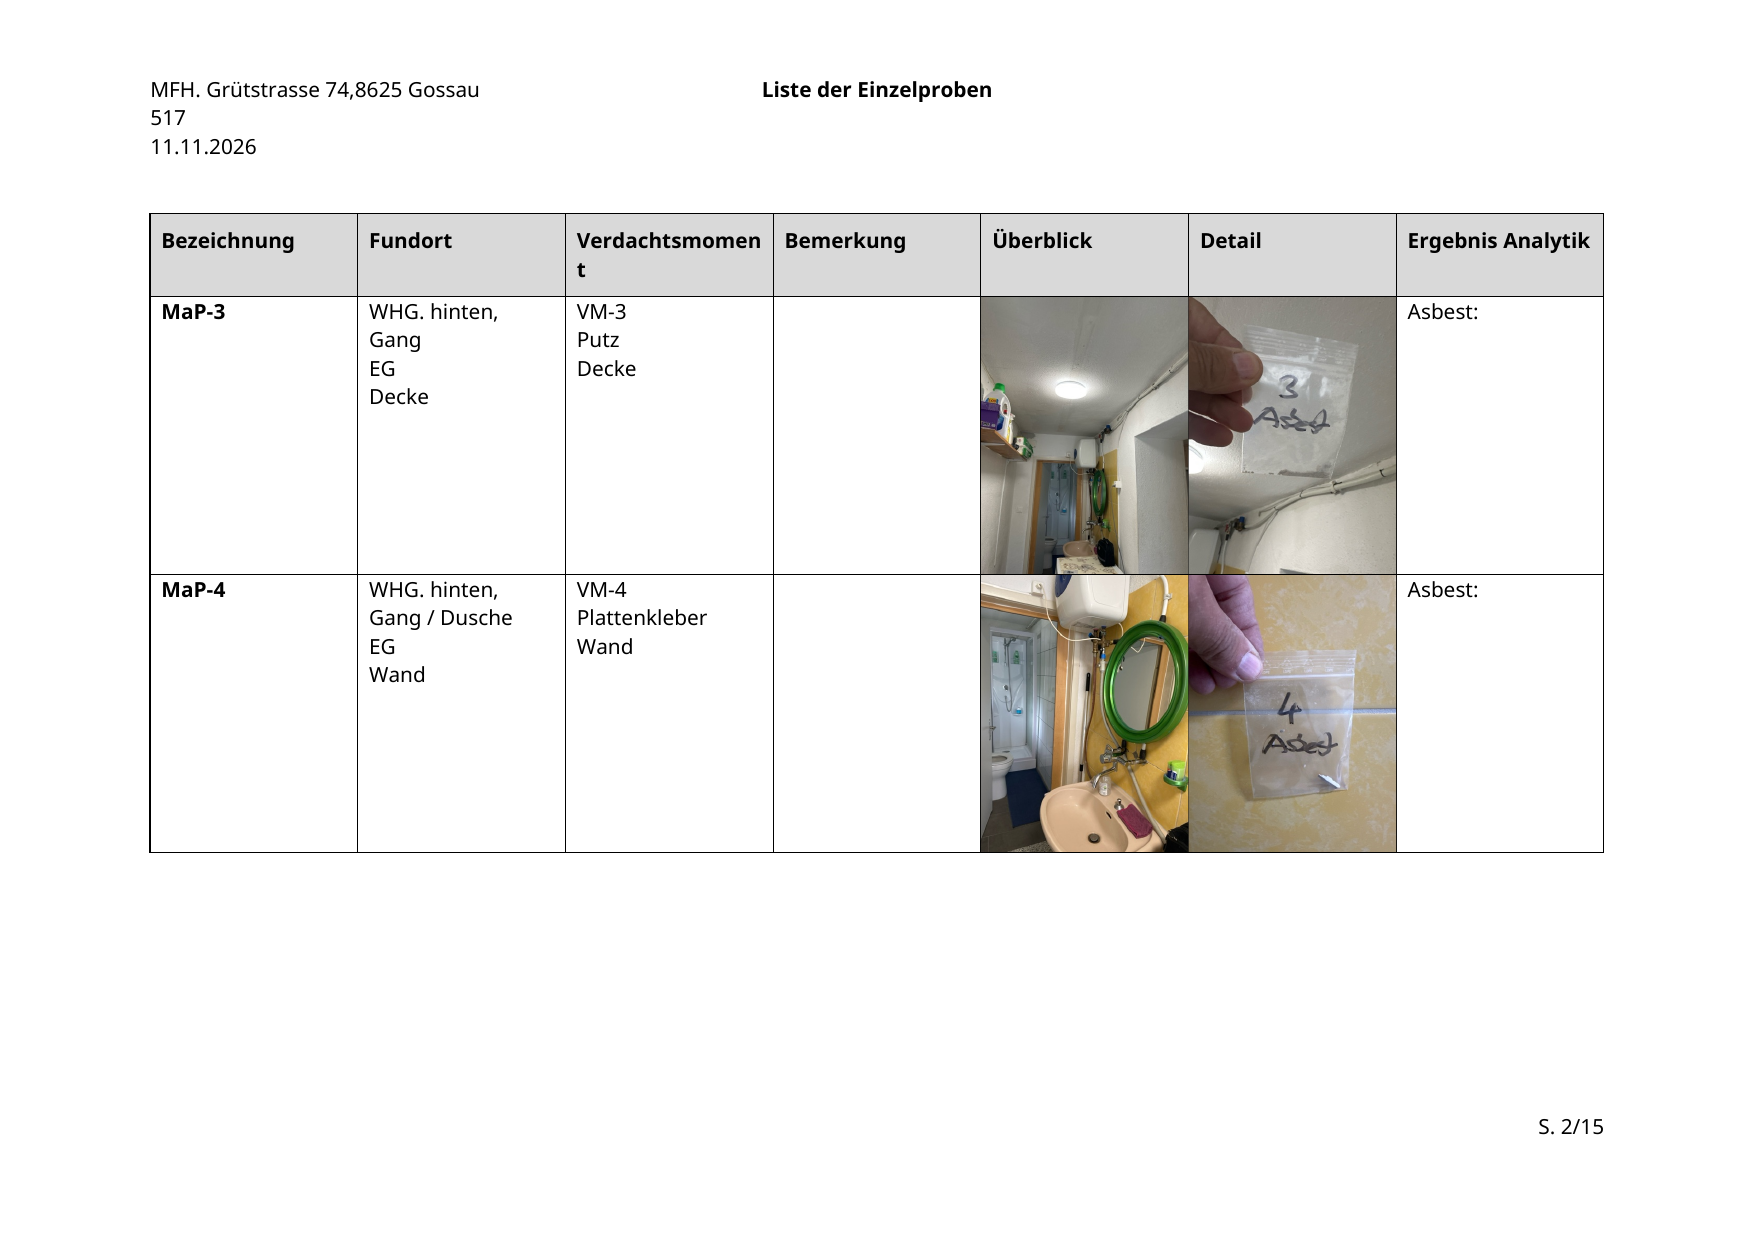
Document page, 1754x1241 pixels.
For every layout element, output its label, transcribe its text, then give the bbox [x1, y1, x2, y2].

picture [980, 297, 1397, 574]
table_header Überblick [981, 214, 1188, 296]
table_header Verdachtsmoment [566, 214, 773, 296]
table_cell Asbest: [1397, 575, 1603, 852]
table_header Ergebnis Analytik [1397, 214, 1603, 296]
table_cell WHG. hinten, Gang / Dusche EG Wand [358, 575, 565, 852]
table_cell [774, 575, 980, 852]
table_cell MaP-3 [151, 297, 357, 574]
table_header Bezeichnung [151, 214, 357, 296]
table_cell VM-3 Putz Decke [566, 297, 773, 574]
table_cell MaP-4 [151, 575, 357, 852]
table_cell [774, 297, 980, 574]
table_header Fundort [358, 214, 565, 296]
table_header Detail [1189, 214, 1396, 296]
table_header Bemerkung [774, 214, 980, 296]
table_cell Asbest: [1397, 297, 1603, 574]
table_cell VM-4 Plattenkleber Wand [566, 575, 773, 852]
table_cell WHG. hinten, Gang EG Decke [358, 297, 565, 574]
picture [980, 575, 1397, 852]
